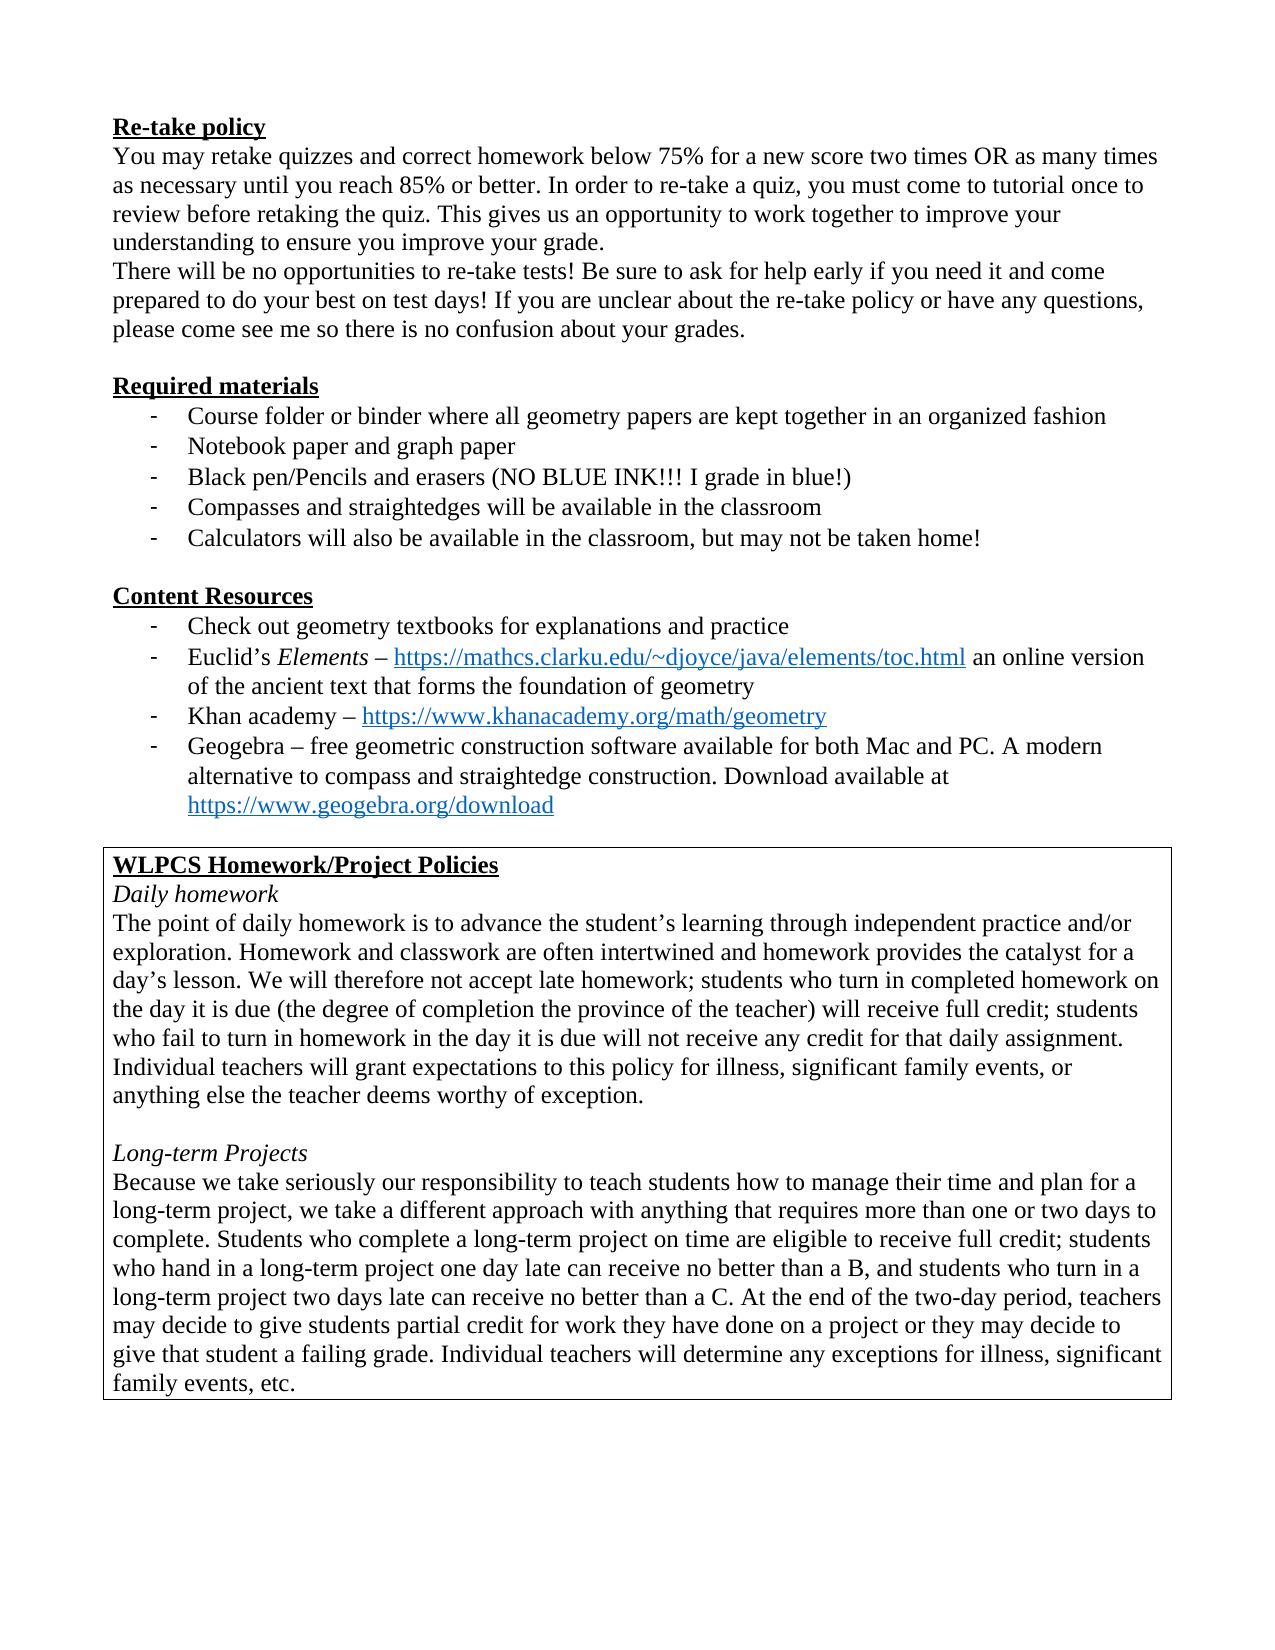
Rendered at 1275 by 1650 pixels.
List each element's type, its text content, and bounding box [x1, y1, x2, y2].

text WLPCS Homework/Project Policies [104, 848, 1171, 879]
list Course folder or binder where all geometry papers are kept together in an organized fashion [150, 400, 1162, 431]
list Black pen/Pencils and erasers (NO BLUE INK!!! I grade in blue!) [150, 461, 1162, 492]
text The point of daily homework is to advance the student’s learning through independent practice and/or exploration. Homework and classwork are often intertwined and homework provides the catalyst for a day’s lesson. We will therefore not accept late homework; students who turn in completed homework on the day it is due (the degree of completion the province of the teacher) will receive full credit; students who fail to turn in homework in the day it is due will not receive any credit for that daily assignment. Individual teachers will grant expectations to this policy for illness, significant family events, or anything else the teacher deems worthy of exception. [112, 908, 1162, 1109]
list Compasses and straightedges will be available in the classroom [150, 492, 1162, 522]
text Re-take policy [112, 112, 1162, 141]
text Required materials [112, 371, 1162, 400]
list Check out geometry textbooks for explanations and practice [150, 610, 1162, 641]
text Because we take seriously our responsibility to teach students how to manage their time and plan for a long-term project, we take a different approach with anything that requires more than one or two days to complete. Students who complete a long-term project on time are eligible to receive full credit; students who hand in a long-term project one day late can receive no better than a B, and students who turn in a long-term project two days late can receive no better than a C. At the end of the two-day period, teachers may decide to give students partial credit for work they have done on a project or they may decide to give that student a failing grade. Individual teachers will determine any exceptions for illness, significant family events, etc. [104, 1163, 1171, 1399]
list Euclid’s Elements – https://mathcs.clarku.edu/~djoyce/java/elements/toc.html an online version of the ancient text that forms the foundation of geometry [150, 641, 1162, 700]
list Calculators will also be available in the classroom, but may not be taken home! [150, 522, 1162, 553]
text Daily homework [112, 879, 1162, 908]
list Khan academy – https://www.khanacademy.org/math/geometry [150, 700, 1162, 730]
text Long-term Projects [112, 1138, 1162, 1163]
list Notebook paper and graph paper [150, 431, 1162, 461]
list Geogebra – free geometric construction software available for both Mac and PC. A modern alternative to compass and straightedge construction. Download available at https://www.geogebra.org/download [150, 730, 1162, 818]
text You may retake quizzes and correct homework below 75% for a new score two times OR as many times as necessary until you reach 85% or better. In order to re-take a quiz, you must come to tutorial once to review before retaking the quiz. This gives us an opportunity to work together to improve your understanding to ensure you improve your grade. [112, 141, 1162, 256]
text There will be no opportunities to re-take tests! Be sure to ask for help early if you need it and come prepared to do your best on test days! If you are unclear about the re-take policy or have any questions, please come see me so there is no confusion about your grades. [112, 256, 1162, 342]
text Content Resources [112, 581, 1162, 610]
